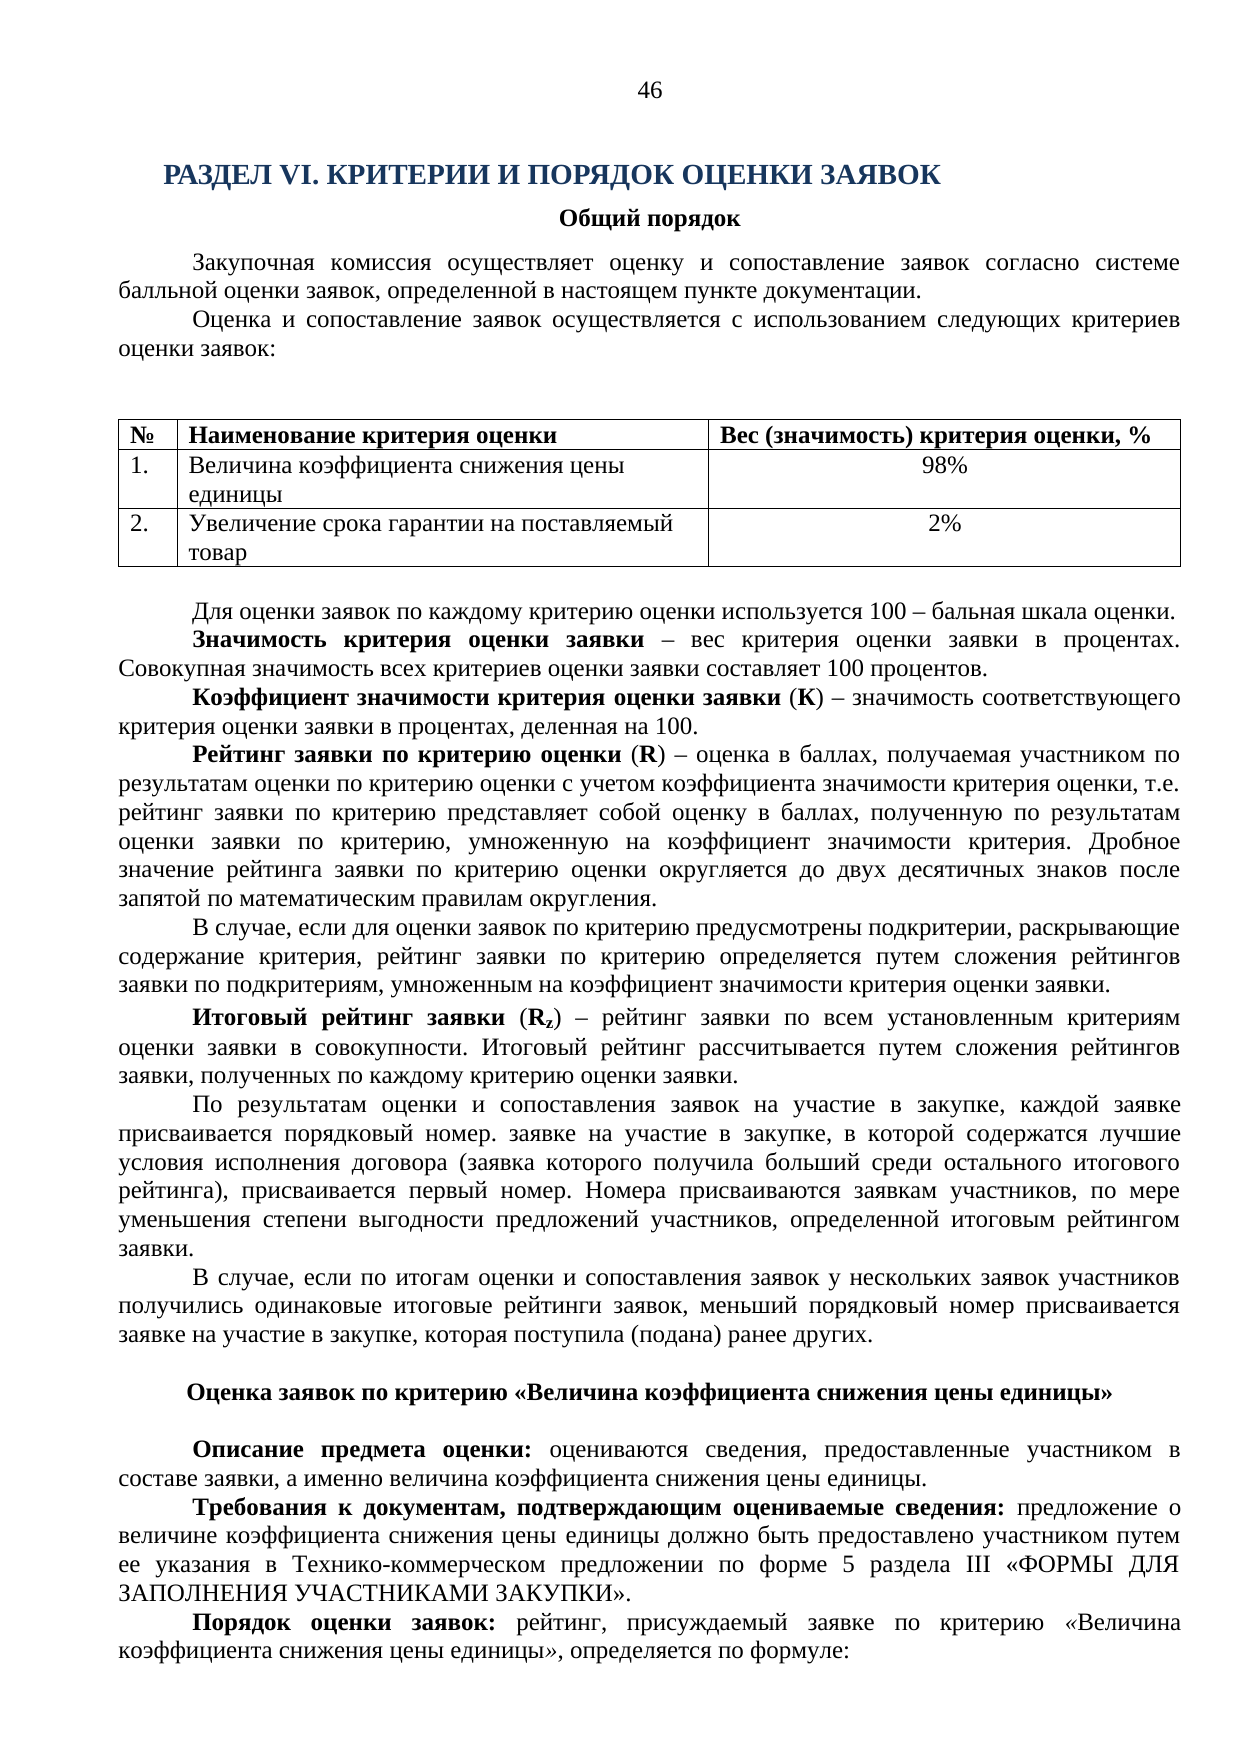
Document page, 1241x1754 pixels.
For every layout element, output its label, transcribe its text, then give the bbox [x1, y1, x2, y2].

text Требования к документам, подтверждающим оцениваемые сведения: предложение о величине коэффициента снижения цены единицы должно быть предоставлено участником путем ее указания в Технико-коммерческом предложении по форме 5 раздела III «ФОРМЫ ДЛЯ ЗАПОЛНЕНИЯ УЧАСТНИКАМИ ЗАКУПКИ». [118, 1492, 1181, 1607]
table_cell 98% [709, 450, 1180, 507]
text Рейтинг заявки по критерию оценки (R) – оценка в баллах, получаемая участником по результатам оценки по критерию оценки с учетом коэффициента значимости критерия оценки, т.е. рейтинг заявки по критерию представляет собой оценку в баллах, полученную по результатам оценки заявки по критерию, умноженную на коэффициент значимости критерия. Дробное значение рейтинга заявки по критерию оценки округляется до двух десятичных знаков после запятой по математическим правилам округления. [118, 739, 1181, 912]
text РАЗДЕЛ VI. КРИТЕРИИ И ПОРЯДОК ОЦЕНКИ ЗАЯВОК [163, 157, 1181, 191]
text Для оценки заявок по каждому критерию оценки используется 100 – бальная шкала оценки. [118, 596, 1181, 624]
table_cell 1. [119, 450, 177, 507]
text Коэффициент значимости критерия оценки заявки (К) – значимость соответствующего критерия оценки заявки в процентах, деленная на 100. [118, 682, 1181, 739]
table_header Вес (значимость) критерия оценки, % [709, 420, 1180, 449]
text Описание предмета оценки: оцениваются сведения, предоставленные участником в составе заявки, а именно величина коэффициента снижения цены единицы. [118, 1434, 1181, 1492]
table_header № [119, 420, 177, 449]
table_header Наименование критерия оценки [178, 420, 708, 449]
text По результатам оценки и сопоставления заявок на участие в закупке, каждой заявке присваивается порядковый номер. заявке на участие в закупке, в которой содержатся лучшие условия исполнения договора (заявка которого получила больший среди остального итогового рейтинга), присваивается первый номер. Номера присваиваются заявкам участников, по мере уменьшения степени выгодности предложений участников, определенной итоговым рейтингом заявки. [118, 1089, 1181, 1262]
text Порядок оценки заявок: рейтинг, присуждаемый заявке по критерию «Величина коэффициента снижения цены единицы», определяется по формуле: [118, 1607, 1181, 1664]
table_cell 2% [709, 509, 1180, 566]
text Итоговый рейтинг заявки (Rz) – рейтинг заявки по всем установленным критериям оценки заявки в совокупности. Итоговый рейтинг рассчитывается путем сложения рейтингов заявки, полученных по каждому критерию оценки заявки. [118, 998, 1181, 1089]
text Оценка заявок по критерию «Величина коэффициента снижения цены единицы» [118, 1377, 1181, 1406]
table_cell 2. [119, 509, 177, 566]
text Общий порядок [118, 203, 1181, 232]
text Оценка и сопоставление заявок осуществляется с использованием следующих критериев оценки заявок: [118, 304, 1181, 362]
text Закупочная комиссия осуществляет оценку и сопоставление заявок согласно системе балльной оценки заявок, определенной в настоящем пункте документации. [118, 247, 1181, 304]
text В случае, если для оценки заявок по критерию предусмотрены подкритерии, раскрывающие содержание критерия, рейтинг заявки по критерию определяется путем сложения рейтингов заявки по подкритериям, умноженным на коэффициент значимости критерия оценки заявки. [118, 912, 1181, 998]
table_cell Увеличение срока гарантии на поставляемый товар [178, 509, 708, 566]
table_cell Величина коэффициента снижения цены единицы [178, 450, 708, 507]
text Значимость критерия оценки заявки – вес критерия оценки заявки в процентах. Совокупная значимость всех критериев оценки заявки составляет 100 процентов. [118, 624, 1181, 682]
text В случае, если по итогам оценки и сопоставления заявок у нескольких заявок участников получились одинаковые итоговые рейтинги заявок, меньший порядковый номер присваивается заявке на участие в закупке, которая поступила (подана) ранее других. [118, 1262, 1181, 1348]
